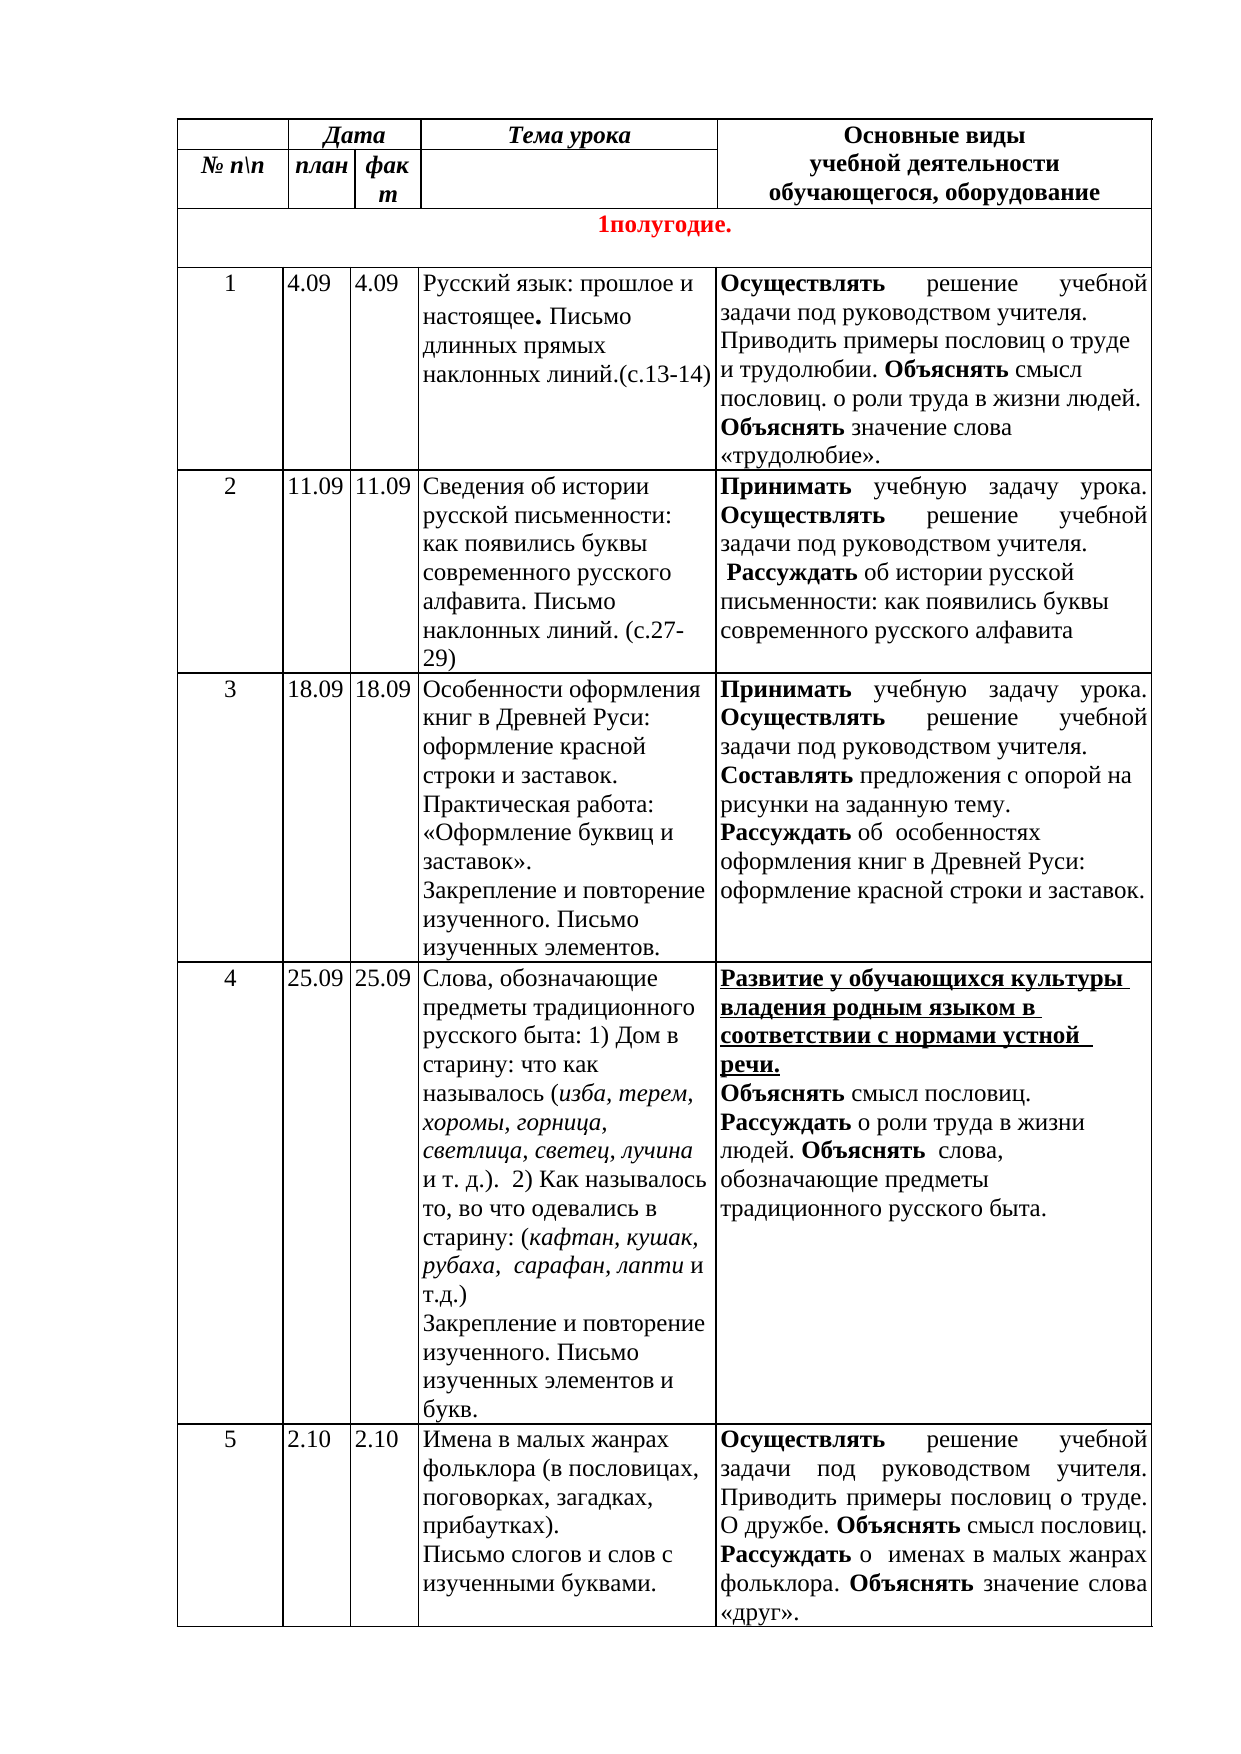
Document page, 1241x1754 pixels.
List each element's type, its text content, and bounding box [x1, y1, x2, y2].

table_header Основные виды учебной деятельности обучающегося, оборудование [718, 120, 1151, 207]
table_cell 4.09 [351, 268, 418, 469]
table_cell 4.09 [284, 268, 350, 469]
table_cell 25.09 [351, 963, 418, 1423]
table_cell Сведения об истории русской письменности: как появились буквы современного русского алфавита. Письмо наклонных линий. (с.27-29) [419, 471, 715, 672]
table_cell 4 [178, 963, 282, 1423]
table_cell 18.09 [284, 674, 350, 961]
table_cell Осуществлять решение учебной задачи под руководством учителя. Приводить примеры пословиц о труде. О дружбе. Объяснять смысл пословиц. Рассуждать о именах в малых жанрах фольклора. Объяснять значение слова «друг». [717, 1425, 1151, 1626]
table_cell 5 [178, 1425, 282, 1626]
table_header Тема урока [422, 120, 717, 148]
table_cell 1полугодие. [178, 209, 1151, 267]
table_cell Имена в малых жанрах фольклора (в пословицах, поговорках, загадках, прибаутках). Письмо слогов и слов с изученными буквами. [419, 1425, 715, 1626]
table_cell 3 [178, 674, 282, 961]
table_cell 2.10 [284, 1425, 350, 1626]
table_cell 11.09 [284, 471, 350, 672]
table_header Дата [289, 120, 420, 148]
table_header [178, 120, 288, 148]
table_cell 1 [178, 268, 282, 469]
table_cell 25.09 [284, 963, 350, 1423]
table_cell 2 [178, 471, 282, 672]
table_cell Русский язык: прошлое и настоящее. Письмо длинных прямых наклонных линий.(с.13-14) [419, 268, 715, 469]
table_cell факт [356, 150, 420, 207]
table_cell 11.09 [351, 471, 418, 672]
table_cell Особенности оформления книг в Древней Руси: оформление красной строки и заставок. Практическая работа: «Оформление буквиц и заставок». Закрепление и повторение изученного. Письмо изученных элементов. [419, 674, 715, 961]
table_cell план [289, 150, 354, 207]
table_cell 2.10 [351, 1425, 418, 1626]
table_cell [422, 150, 717, 207]
table_cell Осуществлять решение учебной задачи под руководством учителя. Приводить примеры пословиц о труде и трудолюбии. Объяснять смысл пословиц. о роли труда в жизни людей. Объяснять значение слова «трудолюбие». [717, 268, 1151, 469]
table_cell Принимать учебную задачу урока. Осуществлять решение учебной задачи под руководством учителя. Составлять предложения с опорой на рисунки на заданную тему. Рассуждать об особенностях оформления книг в Древней Руси: оформление красной строки и заставок. [717, 674, 1151, 961]
table_cell Развитие у обучающихся культуры владения родным языком в соответствии с нормами устной речи. Объяснять смысл пословиц. Рассуждать о роли труда в жизни людей. Объяснять слова, обозначающие предметы традиционного русского быта. [717, 963, 1151, 1423]
table_cell Принимать учебную задачу урока. Осуществлять решение учебной задачи под руководством учителя. Рассуждать об истории русской письменности: как появились буквы современного русского алфавита [717, 471, 1151, 672]
table_cell 18.09 [351, 674, 418, 961]
table_cell Слова, обозначающие предметы традиционного русского быта: 1) Дом в старину: что как называлось (изба, терем, хоромы, горница, светлица, светец, лучина и т. д.). 2) Как называлось то, во что одевались в старину: (кафтан, кушак, рубаха, сарафан, лапти и т.д.) Закрепление и повторение изученного. Письмо изученных элементов и букв. [419, 963, 715, 1423]
table_cell № п\п [178, 150, 288, 207]
